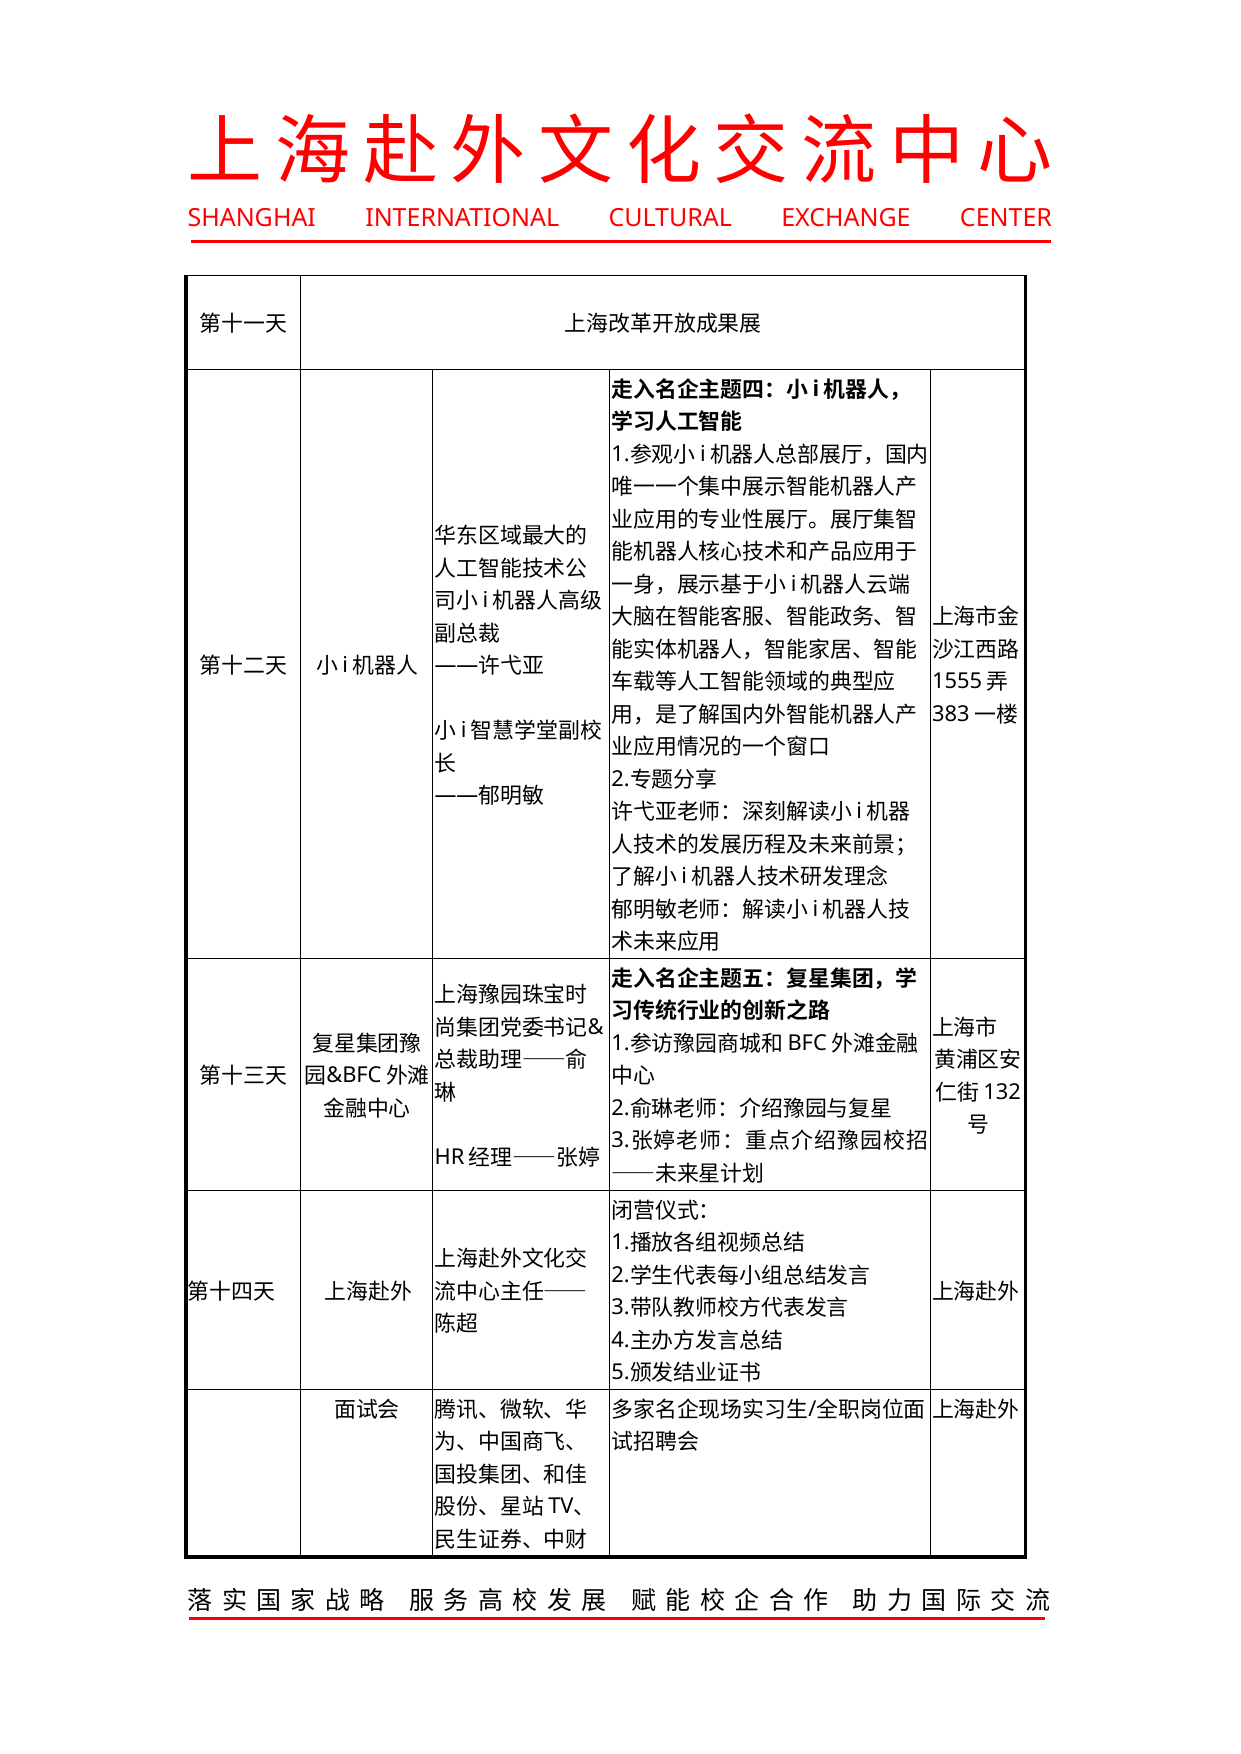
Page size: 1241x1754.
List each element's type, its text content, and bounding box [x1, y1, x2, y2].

table_cell 华东区域最大的人工智能技术公司小i机器人高级副总裁 ——许弋亚 小i智慧学堂副校长 ——郁明敏 [433, 370, 609, 958]
table_cell 上海赴外 [931, 1390, 1024, 1555]
table_cell 面试会 [301, 1390, 432, 1555]
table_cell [433, 1390, 609, 1555]
table_cell 第十三天 [188, 959, 300, 1189]
table_cell 上海市 黄浦区安仁街132号 [931, 959, 1024, 1189]
table_cell 第十二天 [188, 370, 300, 958]
table_cell 多家名企现场实习生/全职岗位面试招聘会 [610, 1390, 930, 1555]
table_cell 走入名企主题四：小i机器人，学习人工智能 1.参观小i机器人总部展厅，国内唯一一个集中展示智能机器人产业应用的专业性展厅。展厅集智能机器人核心技术和产品应用于一身，展示基于小i机器人云端大脑在智能客服、智能政务、智能实体机器人，智能家居、智能车载等人工智能领域的典型应用，是了解国内外智能机器人产业应用情况的一个窗口 2.专题分享 许弋亚老师：深刻解读小i机器人技术的发展历程及未来前景；了解小i机器人技术研发理念 郁明敏老师：解读小i机器人技术未来应用 [610, 370, 930, 958]
table_cell 小i机器人 [301, 370, 432, 958]
table_cell 上海豫园珠宝时尚集团党委书记&总裁助理——俞琳 HR经理——张婷 [433, 959, 609, 1189]
table_cell 复星集团豫园&BFC外滩金融中心 [301, 959, 432, 1189]
table_cell 上海赴外 [301, 1191, 432, 1389]
table_cell 上海赴外文化交流中心主任——陈超 [433, 1191, 609, 1389]
table_cell 第十一天 [188, 276, 300, 369]
table_cell 闭营仪式： 1.播放各组视频总结 2.学生代表每小组总结发言 3.带队教师校方代表发言 4.主办方发言总结 5.颁发结业证书 [610, 1191, 930, 1389]
table_cell 上海市金沙江西路1555弄383一楼 [931, 370, 1024, 958]
table_cell 上海改革开放成果展 [301, 276, 1024, 369]
table_cell 上海赴外 [931, 1191, 1024, 1389]
table_cell [188, 1390, 300, 1555]
table_cell 走入名企主题五：复星集团，学习传统行业的创新之路 1.参访豫园商城和BFC外滩金融中心 2.俞琳老师：介绍豫园与复星 3.张婷老师：重点介绍豫园校招——未来星计划 [610, 959, 930, 1189]
table_cell 第十四天 [188, 1191, 300, 1389]
